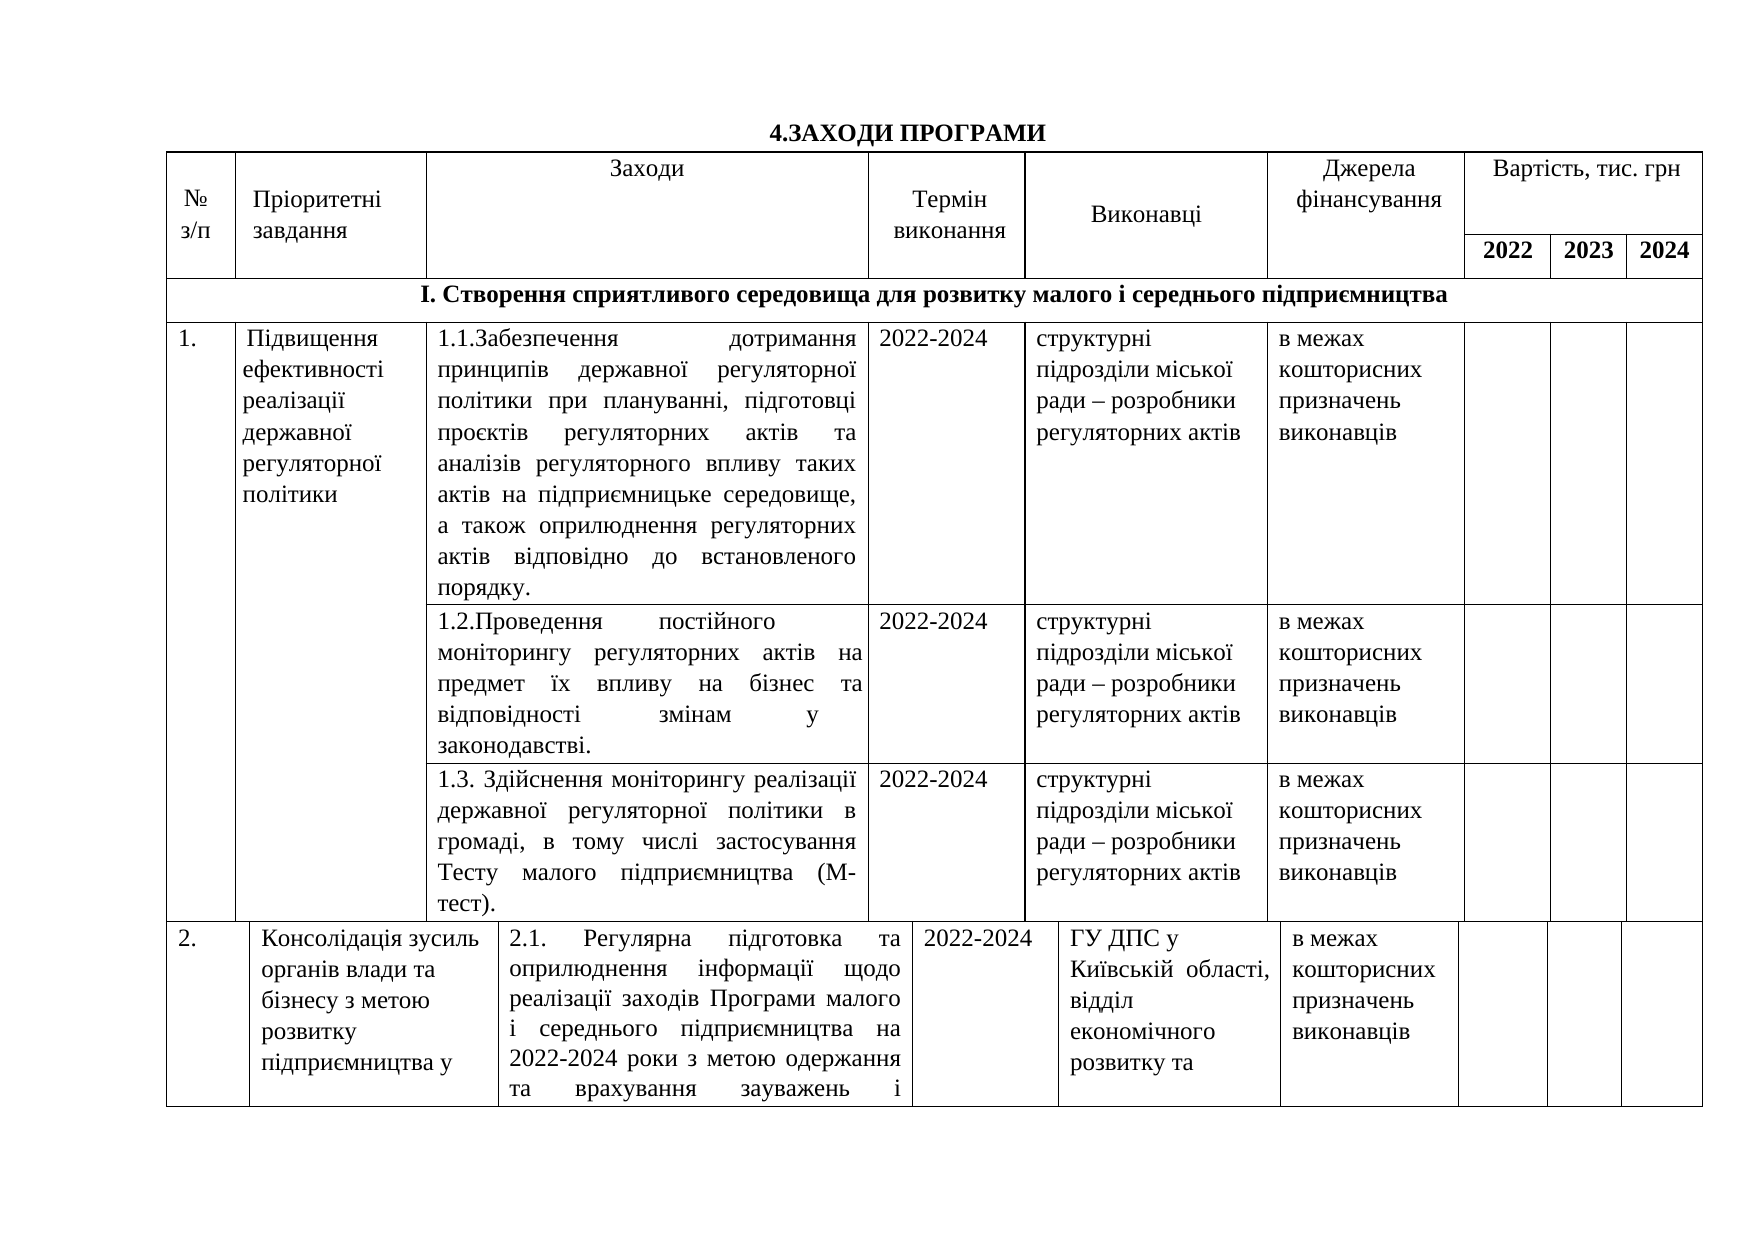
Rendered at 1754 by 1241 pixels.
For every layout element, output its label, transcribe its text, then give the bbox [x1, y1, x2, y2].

table_cell [1465, 764, 1550, 921]
table_cell [1622, 922, 1702, 1106]
table_cell [1627, 605, 1702, 762]
table_cell [1548, 922, 1621, 1106]
table_cell 2022-2024 [869, 323, 1024, 604]
table_cell 1.2.Проведення постійного моніторингу регуляторних актів на предмет їх впливу на бізнес та відповідності змінам у законодавстві. [427, 605, 868, 762]
table_cell [1551, 605, 1626, 762]
table_cell Підвищення ефективності реалізації державної регуляторної політики [236, 323, 426, 921]
table_header Виконавці [1026, 153, 1267, 278]
table_cell 2023 [1551, 235, 1626, 278]
table_cell 2022-2024 [869, 605, 1024, 762]
table_cell 2022 [1465, 235, 1550, 278]
table_cell 2022-2024 [869, 764, 1024, 921]
table_header Пріоритетні завдання [236, 153, 426, 278]
table_cell І. Створення сприятливого середовища для розвитку малого і середнього підприємництва [167, 279, 1702, 322]
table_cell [1281, 922, 1458, 1106]
table_cell структурні підрозділи міської ради – розробники регуляторних актів [1026, 605, 1267, 762]
table_cell [1627, 323, 1702, 604]
table_cell [1551, 764, 1626, 921]
table_header Термін виконання [869, 153, 1024, 278]
table_cell в межах кошторисних призначень виконавців [1268, 764, 1464, 921]
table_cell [1059, 922, 1280, 1106]
table_header Джерела фінансування [1268, 153, 1464, 278]
table_cell структурні підрозділи міської ради – розробники регуляторних актів [1026, 323, 1267, 604]
table_header № з/п [167, 153, 235, 278]
text 4.ЗАХОДИ ПРОГРАМИ [176, 118, 1639, 147]
table_cell 2022-2024 [913, 922, 1058, 1106]
table_cell структурні підрозділи міської ради – розробники регуляторних актів [1026, 764, 1267, 921]
table_cell [1465, 323, 1550, 604]
table_cell [1459, 922, 1547, 1106]
table_cell 2024 [1627, 235, 1702, 278]
table_header Вартість, тис. грн [1465, 153, 1702, 233]
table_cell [499, 922, 912, 1106]
table_header Заходи [427, 153, 868, 278]
table_cell 1.1.Забезпечення дотримання принципів державної регуляторної політики при плануванні, підготовці проєктів регуляторних актів та аналізів регуляторного впливу таких актів на підприємницьке середовище, а також оприлюднення регуляторних актів відповідно до встановленого порядку. [427, 323, 868, 604]
table_cell в межах кошторисних призначень виконавців [1268, 605, 1464, 762]
table_cell 2. [167, 922, 249, 1106]
table_cell [1465, 605, 1550, 762]
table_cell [250, 922, 498, 1106]
table_cell [1627, 764, 1702, 921]
table_cell 1.3. Здійснення моніторингу реалізації державної регуляторної політики в громаді, в тому числі застосування Тесту малого підприємництва (М-тест). [427, 764, 868, 921]
table_cell в межах кошторисних призначень виконавців [1268, 323, 1464, 604]
table_cell 1. [167, 323, 235, 921]
table_cell [1551, 323, 1626, 604]
